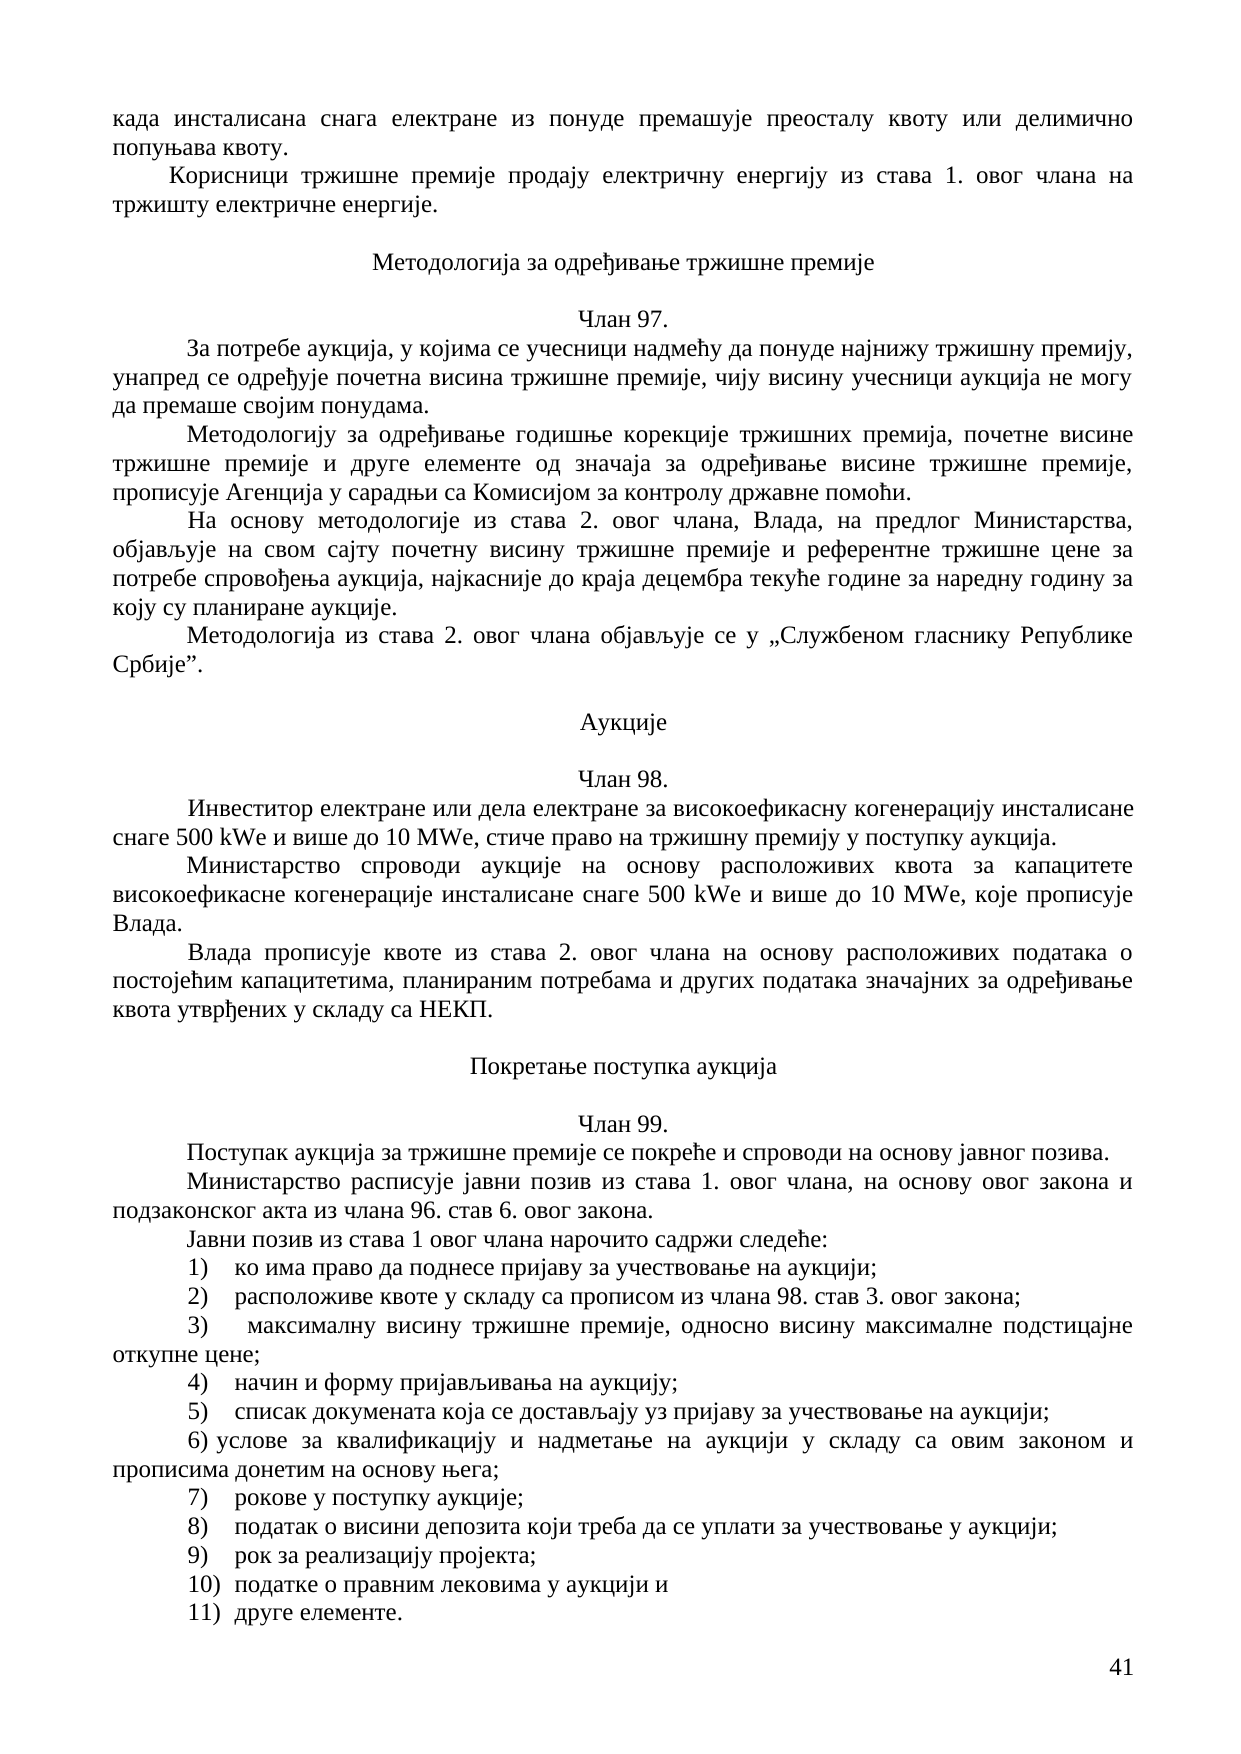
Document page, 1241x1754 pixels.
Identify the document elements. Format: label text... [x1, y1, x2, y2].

list расположиве квоте у складу са прописом из члана 98. став 3. овог закона; [187, 1281, 1134, 1310]
text На основу методологије из става 2. овог члана, Влада, на предлог Министарства, објављује на свом сајту почетну висину тржишне премије и референтне тржишне цене за потребе спровођења аукција, најкасније до краја децембра текуће године за наредну годину за коју су планиране аукције. [112, 506, 1134, 621]
text Методологија за одређивање тржишне премије [112, 247, 1134, 276]
list рок за реализацију пројекта; [187, 1540, 1134, 1569]
text За потребе аукција, у којима се учесници надмећу да понуде најнижу тржишну премију, унапред се одређује почетна висина тржишне премије, чију висину учесници аукција не могу да премаше својим понудама. [112, 333, 1134, 419]
text Министарство расписује јавни позив из става 1. овог члана, на основу овог закона и подзаконског акта из члана 96. став 6. овог закона. [112, 1166, 1134, 1224]
list начин и форму пријављивања на аукцију; [187, 1367, 1134, 1396]
list рокове у поступку аукције; [187, 1482, 1134, 1511]
text Аукције [112, 707, 1134, 736]
text Члан 98. [112, 764, 1134, 793]
text Корисници тржишне премије продају електричну енергију из става 1. овог члана на тржишту електричне енергије. [112, 161, 1134, 218]
list ко има право да поднесе пријаву за учествовање на аукцији; [187, 1252, 1134, 1281]
list услове за квалификацију и надметање на аукцији у складу са овим законом и прописима донетим на основу њега; [112, 1425, 1134, 1482]
text Јавни позив из става 1 овог члана нарочито садржи следеће: [112, 1224, 1134, 1252]
list податке о правним лековима у аукцији и [187, 1569, 1134, 1597]
text Министарство спроводи аукције на основу расположивих квота за капацитете високоефикасне когенерације инсталисане снаге 500 kWе и више до 10 МWе, које прописује Влада. [112, 851, 1134, 937]
text Методологија из става 2. овог члана објављује се у „Службеном гласнику Републике Србије”. [112, 621, 1134, 678]
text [112, 103, 1134, 161]
list податак о висини депозита који треба да се уплати за учествовање у аукцији; [187, 1511, 1134, 1540]
text Инвеститор електране или дела електране за високоефикасну когенерацију инсталисане снаге 500 kWе и више до 10 МWе, стиче право на тржишну премију у поступку аукција. [112, 793, 1134, 851]
list максималну висину тржишне премије, односно висину максималне подстицајне откупне цене; [112, 1310, 1134, 1367]
text Члан 97. [112, 304, 1134, 333]
list друге елементе. [187, 1597, 1134, 1626]
text Методологију за одређивање годишње корекције тржишних премија, почетне висине тржишне премије и друге елементе од значаја за одређивање висине тржишне премије, прописује Агенција у сарадњи са Комисијом за контролу државне помоћи. [112, 419, 1134, 506]
text Покретање поступка аукција [112, 1051, 1134, 1080]
text Поступак аукција за тржишне премије се покреће и спроводи на основу јавног позива. [112, 1137, 1134, 1166]
text Влада прописује квоте из става 2. овог члана на основу расположивих података о постојећим капацитетима, планираним потребама и других података значајних за одређивање квота утврђених у складу са НЕКП. [112, 937, 1134, 1023]
text Члан 99. [112, 1109, 1134, 1137]
list списак докумената која се достављају уз пријаву за учествовање на аукцији; [187, 1396, 1134, 1425]
